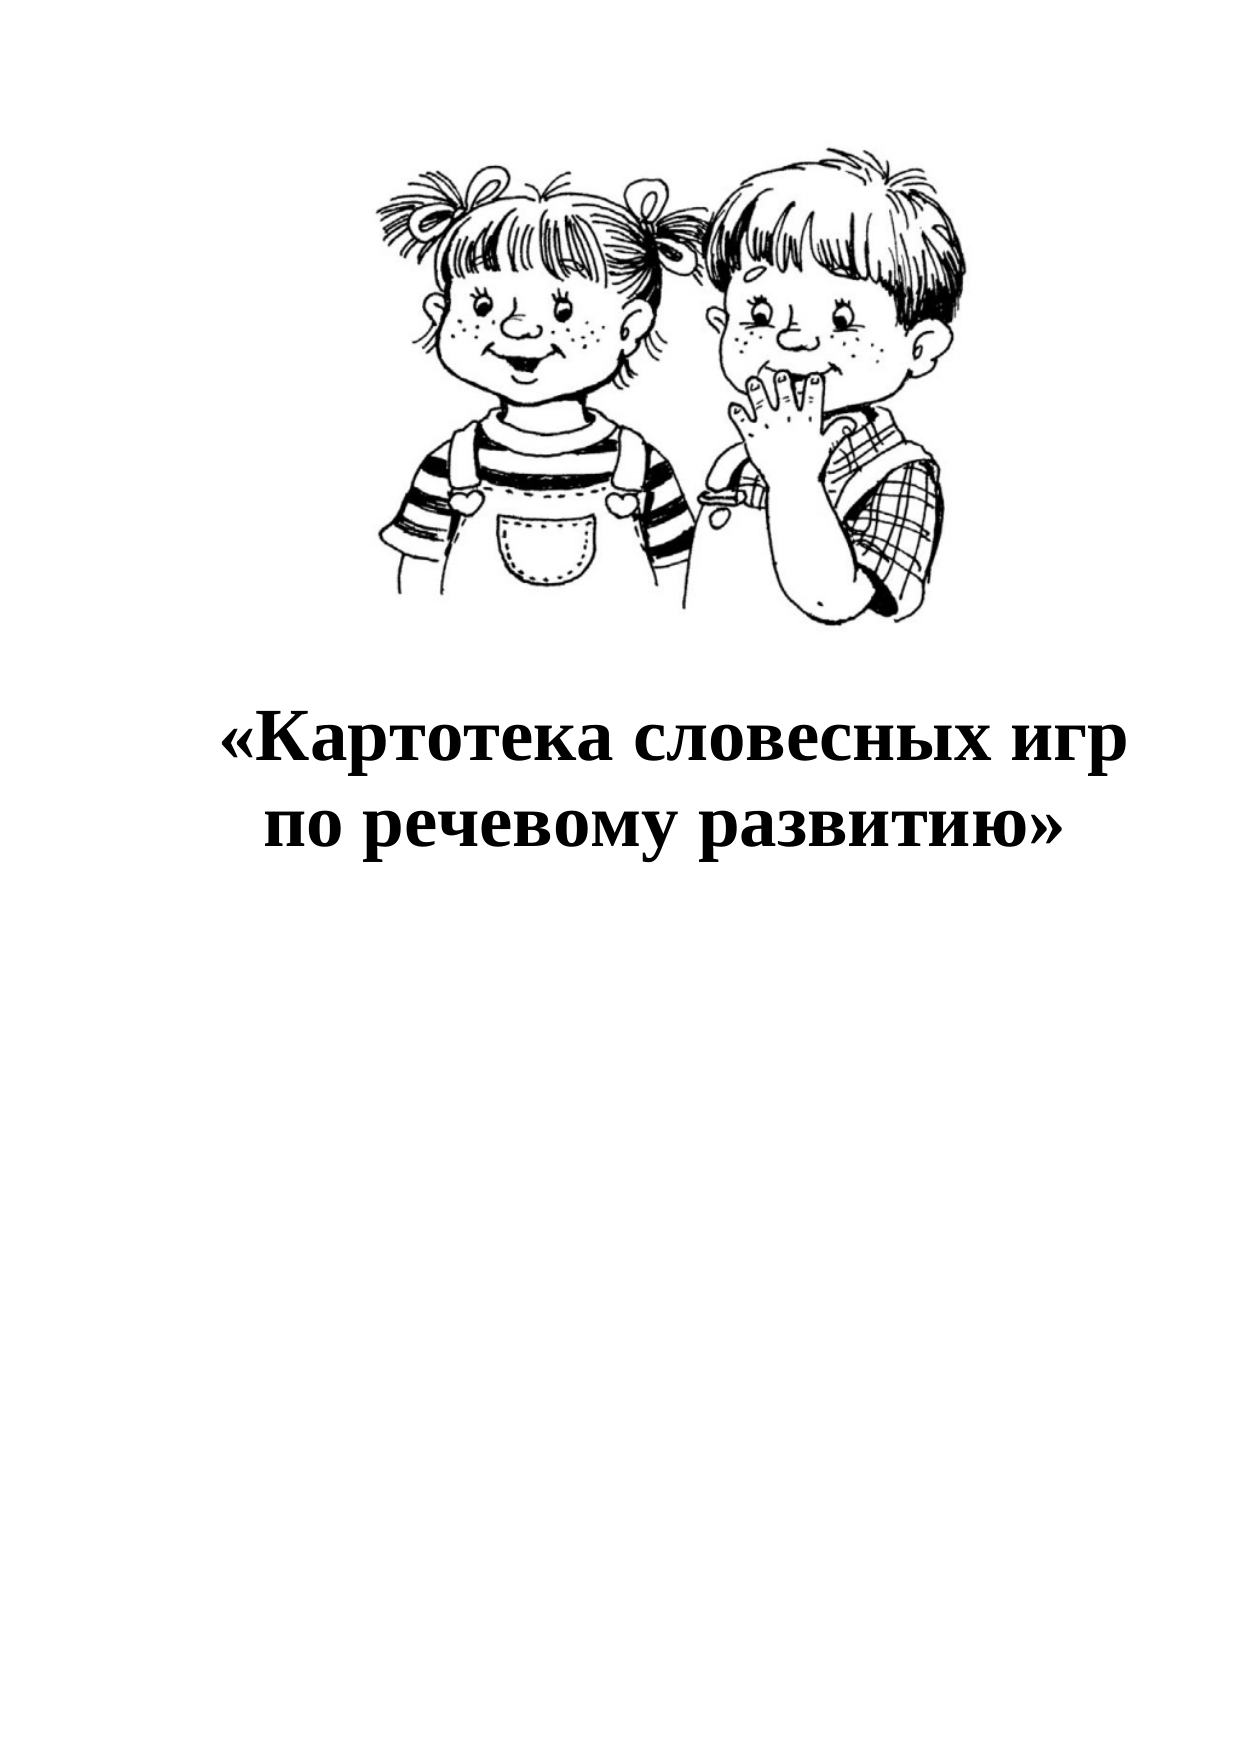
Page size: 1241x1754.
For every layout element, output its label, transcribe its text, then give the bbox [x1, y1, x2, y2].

text «Картотека словесных игр по речевому развитию» [177, 690, 1152, 863]
picture [323, 120, 1049, 657]
